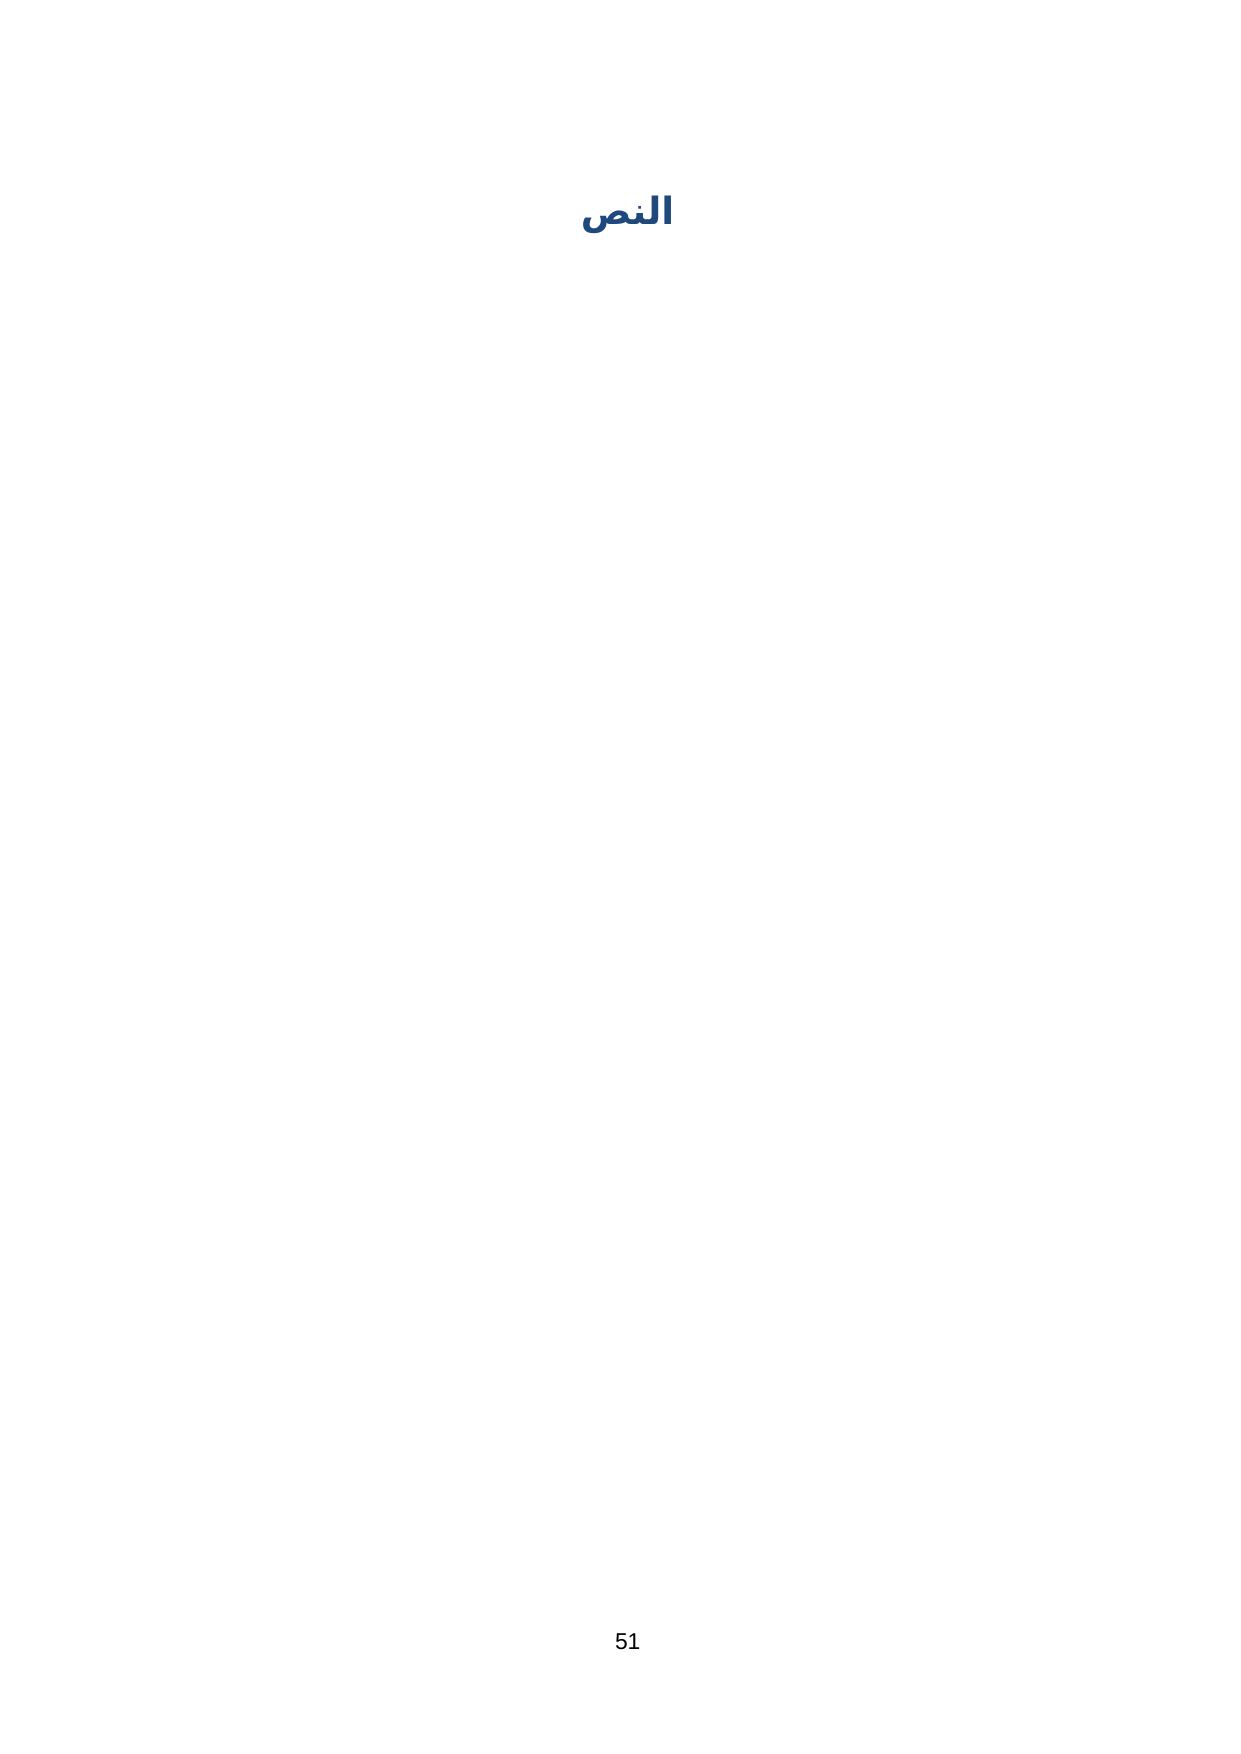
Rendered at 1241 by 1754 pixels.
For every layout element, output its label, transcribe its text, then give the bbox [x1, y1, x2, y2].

subtitle النص [222, 190, 1033, 233]
